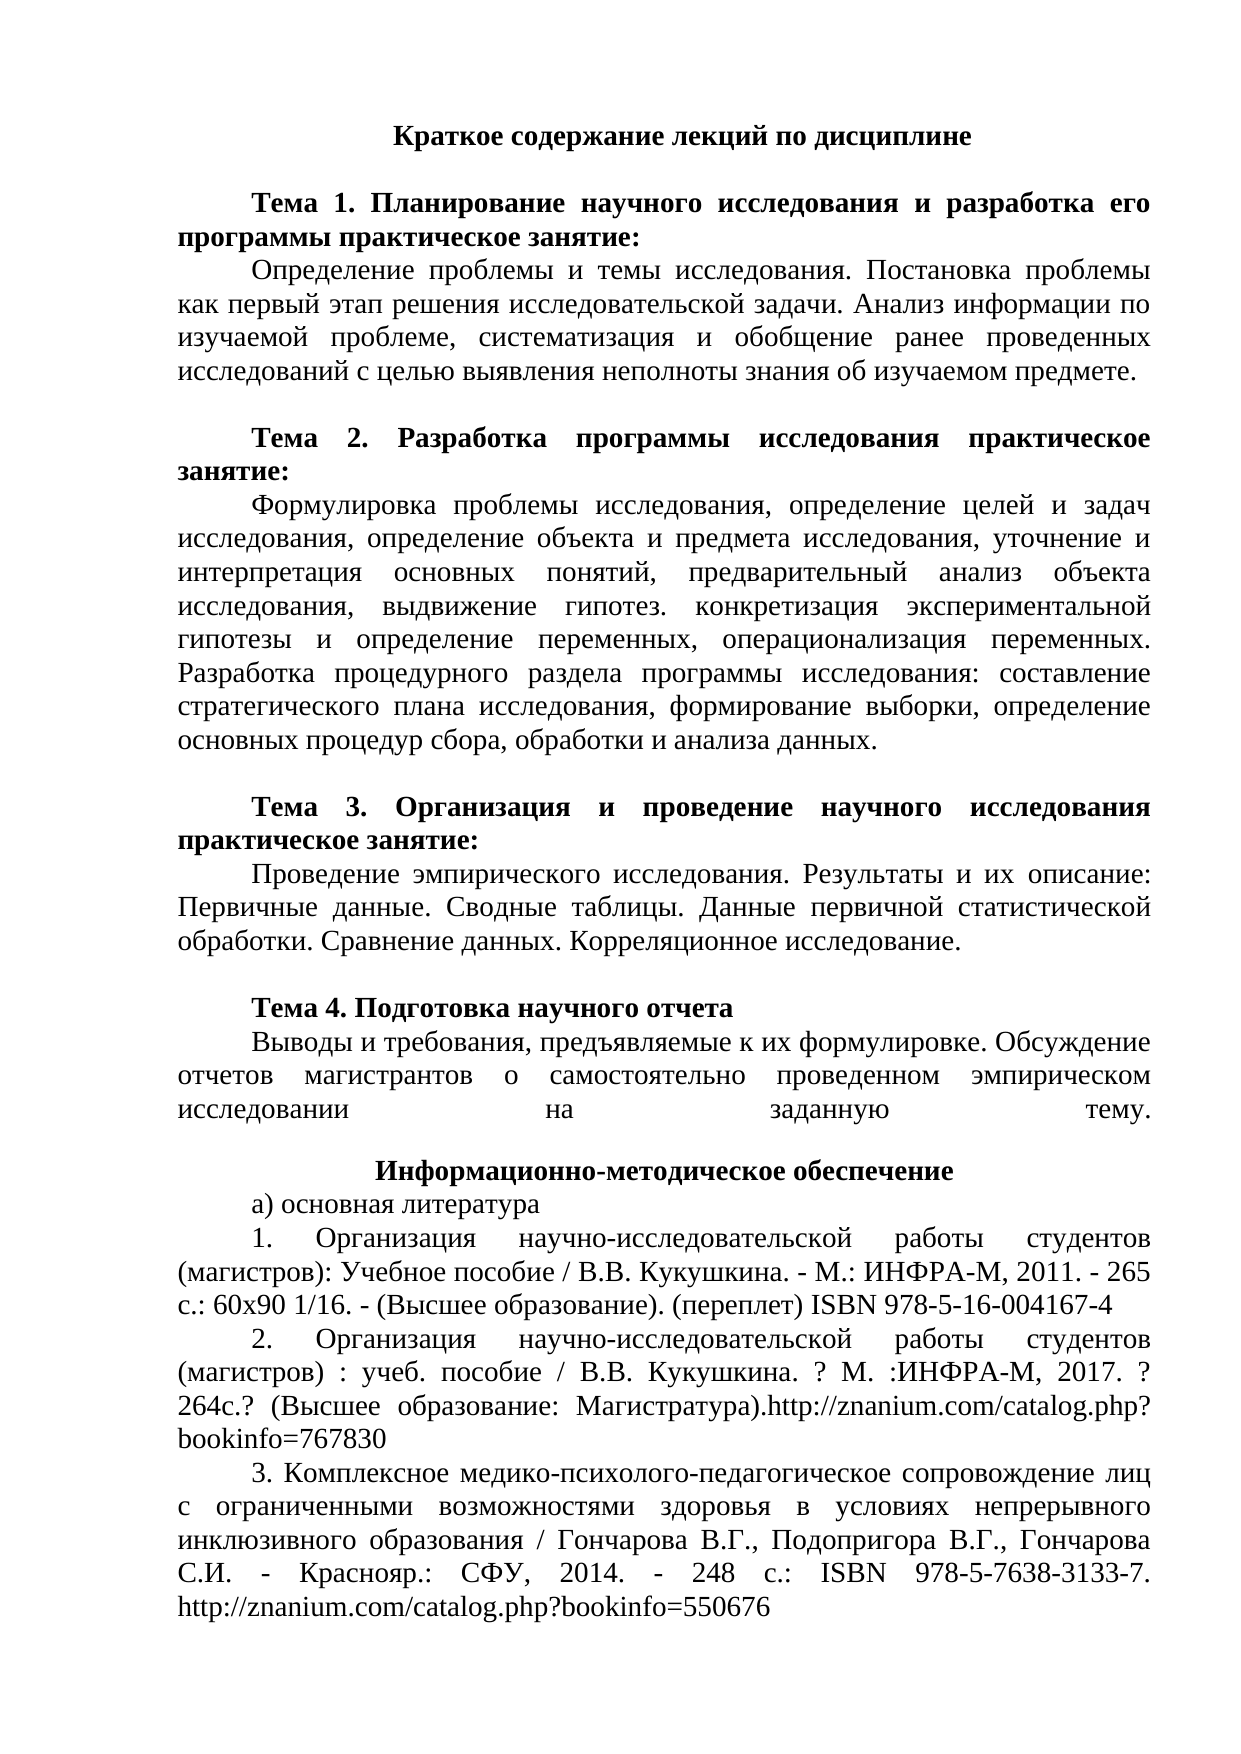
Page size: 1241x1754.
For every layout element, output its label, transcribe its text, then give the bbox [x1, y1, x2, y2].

text Формулировка проблемы исследования, определение целей и задач исследования, определение объекта и предмета исследования, уточнение и интерпретация основных понятий, предварительный анализ объекта исследования, выдвижение гипотез. конкретизация экспериментальной гипотезы и определение переменных, операционализация переменных. Разработка процедурного раздела программы исследования: составление стратегического плана исследования, формирование выборки, определение основных процедур сбора, обработки и анализа данных. [177, 487, 1152, 755]
text Краткое содержание лекций по дисциплине [177, 118, 1152, 152]
text а) основная литература [177, 1187, 1152, 1220]
text Тема 4. Подготовка научного отчета [177, 990, 1152, 1024]
text 1. Организация научно-исследовательской работы студентов (магистров): Учебное пособие / В.В. Кукушкина. - М.: ИНФРА-М, 2011. - 265 с.: 60x90 1/16. - (Высшее образование). (переплет) ISBN 978-5-16-004167-4 [177, 1220, 1152, 1321]
text 3. Комплексное медико-психолого-педагогическое сопровождение лиц с ограниченными возможностями здоровья в условиях непрерывного инклюзивного образования / Гончарова В.Г., Подопригора В.Г., Гончарова С.И. - Краснояр.: СФУ, 2014. - 248 с.: ISBN 978-5-7638-3133-7. http://znanium.com/catalog.php?bookinfo=550676 [177, 1455, 1152, 1623]
text Тема 3. Организация и проведение научного исследования практическое занятие: [177, 789, 1152, 856]
text Определение проблемы и темы исследования. Постановка проблемы как первый этап решения исследовательской задачи. Анализ информации по изучаемой проблеме, систематизация и обобщение ранее проведенных исследований с целью выявления неполноты знания об изучаемом предмете. [177, 252, 1152, 386]
text Тема 2. Разработка программы исследования практическое занятие: [177, 420, 1152, 487]
text 2. Организация научно-исследовательской работы студентов (магистров) : учеб. пособие / В.В. Кукушкина. ? М. :ИНФРА-М, 2017. ? 264с.? (Высшее образование: Магистратура).http://znanium.com/catalog.php?bookinfo=767830 [177, 1321, 1152, 1455]
text Проведение эмпирического исследования. Результаты и их описание: Первичные данные. Сводные таблицы. Данные первичной статистической обработки. Сравнение данных. Корреляционное исследование. [177, 856, 1152, 957]
text Тема 1. Планирование научного исследования и разработка его программы практическое занятие: [177, 185, 1152, 252]
text Информационно-методическое обеспечение [177, 1153, 1152, 1187]
text Выводы и требования, предъявляемые к их формулировке. Обсуждение отчетов магистрантов о самостоятельно проведенном эмпирическом исследовании на заданную тему. [177, 1024, 1152, 1153]
